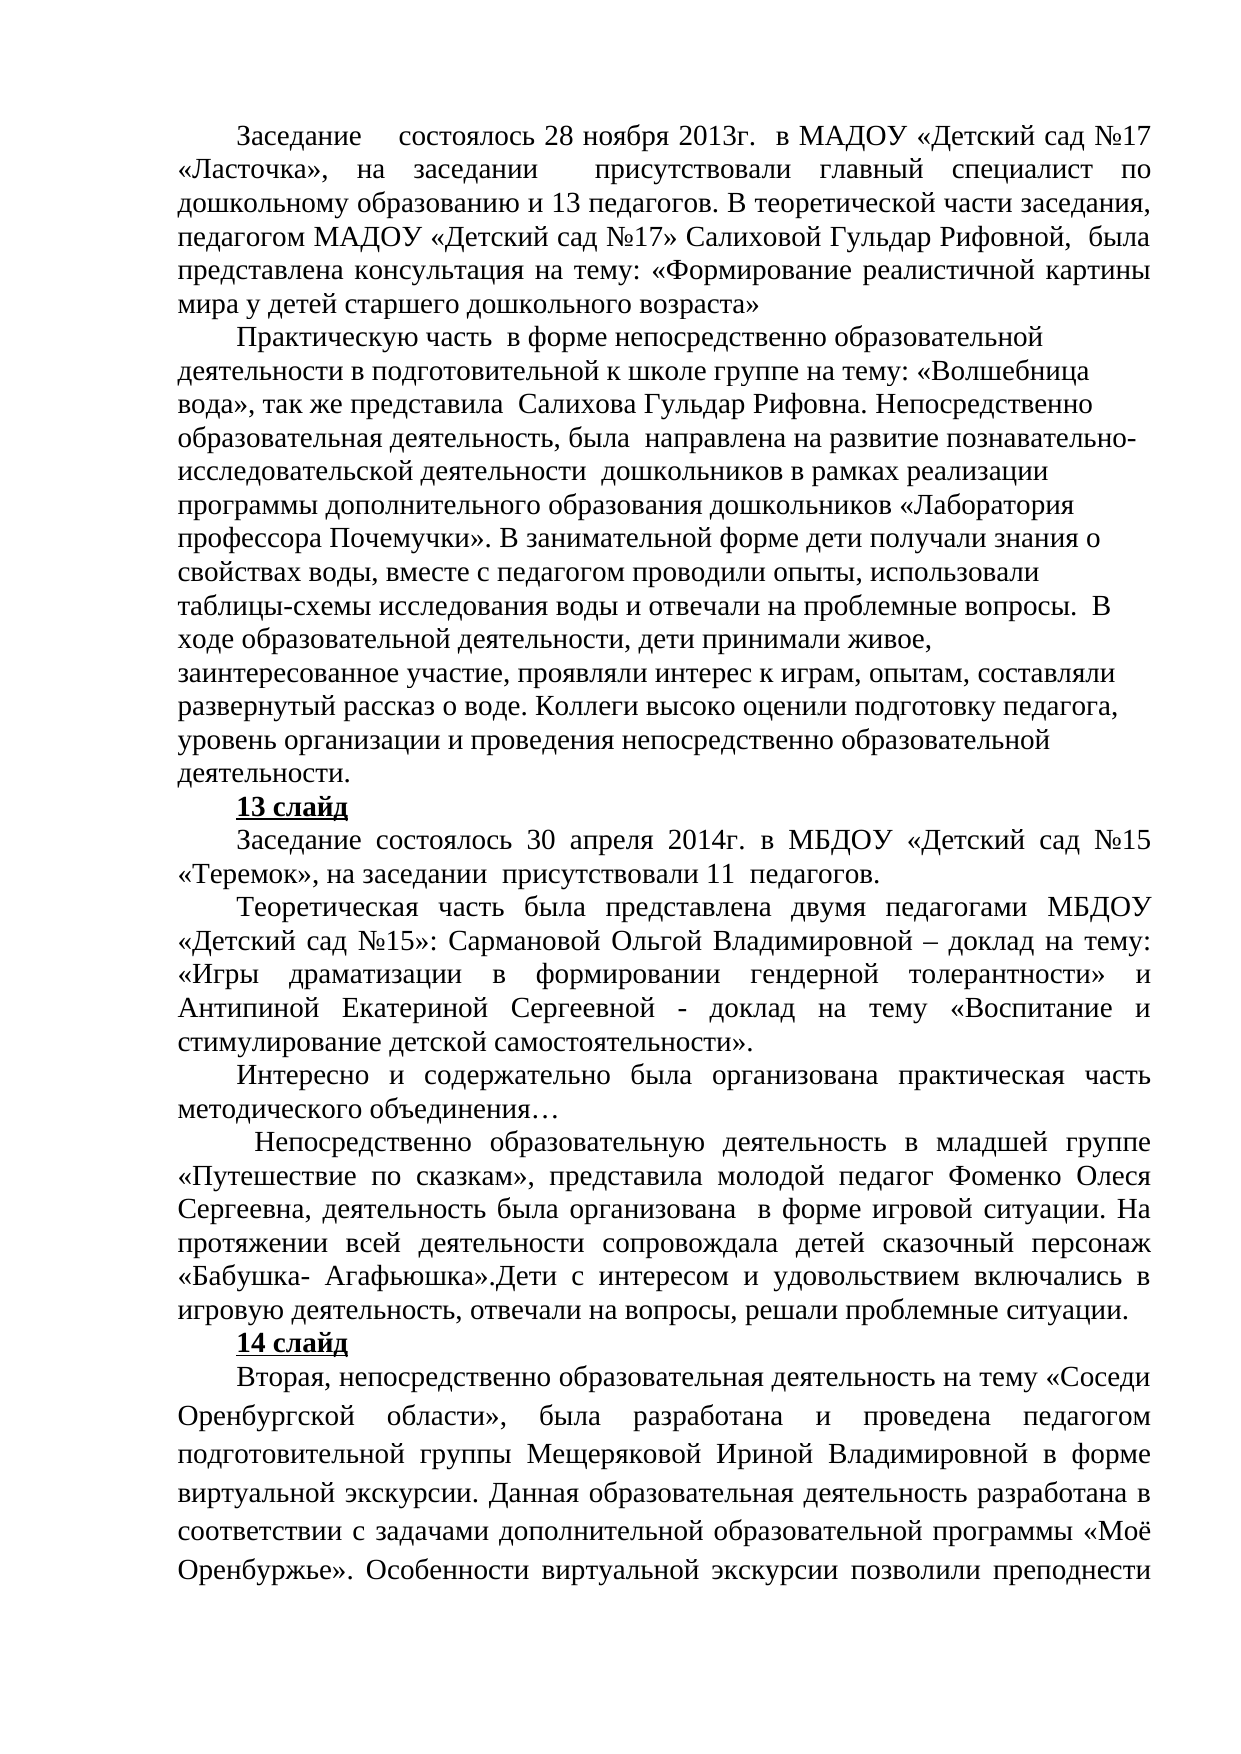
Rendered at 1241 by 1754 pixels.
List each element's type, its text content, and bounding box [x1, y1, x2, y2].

text Непосредственно образовательную деятельность в младшей группе «Путешествие по сказкам», представила молодой педагог Фоменко Олеся Сергеевна, деятельность была организована в форме игровой ситуации. На протяжении всей деятельности сопровождала детей сказочный персонаж «Бабушка- Агафьюшка».Дети с интересом и удовольствием включались в игровую деятельность, отвечали на вопросы, решали проблемные ситуации. [177, 1124, 1152, 1326]
text 13 слайд [177, 789, 1152, 822]
text Интересно и содержательно была организована практическая часть методического объединения… [177, 1057, 1152, 1124]
text Теоретическая часть была представлена двумя педагогами МБДОУ «Детский сад №15»: Сармановой Ольгой Владимировной – доклад на тему: «Игры драматизации в формировании гендерной толерантности» и Антипиной Екатериной Сергеевной - доклад на тему «Воспитание и стимулирование детской самостоятельности». [177, 889, 1152, 1057]
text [177, 1359, 1152, 1585]
text Заседание состоялось 30 апреля 2014г. в МБДОУ «Детский сад №15 «Теремок», на заседании присутствовали 11 педагогов. [177, 822, 1152, 889]
text Практическую часть в форме непосредственно образовательной деятельности в подготовительной к школе группе на тему: «Волшебница вода», так же представила Салихова Гульдар Рифовна. Непосредственно образовательная деятельность, была направлена на развитие познавательно- исследовательской деятельности дошкольников в рамках реализации программы дополнительного образования дошкольников «Лаборатория профессора Почемучки». В занимательной форме дети получали знания о свойствах воды, вместе с педагогом проводили опыты, использовали таблицы-схемы исследования воды и отвечали на проблемные вопросы. В ходе образовательной деятельности, дети принимали живое, заинтересованное участие, проявляли интерес к играм, опытам, составляли развернутый рассказ о воде. Коллеги высоко оценили подготовку педагога, уровень организации и проведения непосредственно образовательной деятельности. [177, 319, 1152, 789]
text 14 слайд [177, 1326, 1152, 1359]
text Заседание состоялось 28 ноября 2013г. в МАДОУ «Детский сад №17 «Ласточка», на заседании присутствовали главный специалист по дошкольному образованию и 13 педагогов. В теоретической части заседания, педагогом МАДОУ «Детский сад №17» Салиховой Гульдар Рифовной, была представлена консультация на тему: «Формирование реалистичной картины мира у детей старшего дошкольного возраста» [177, 118, 1152, 319]
